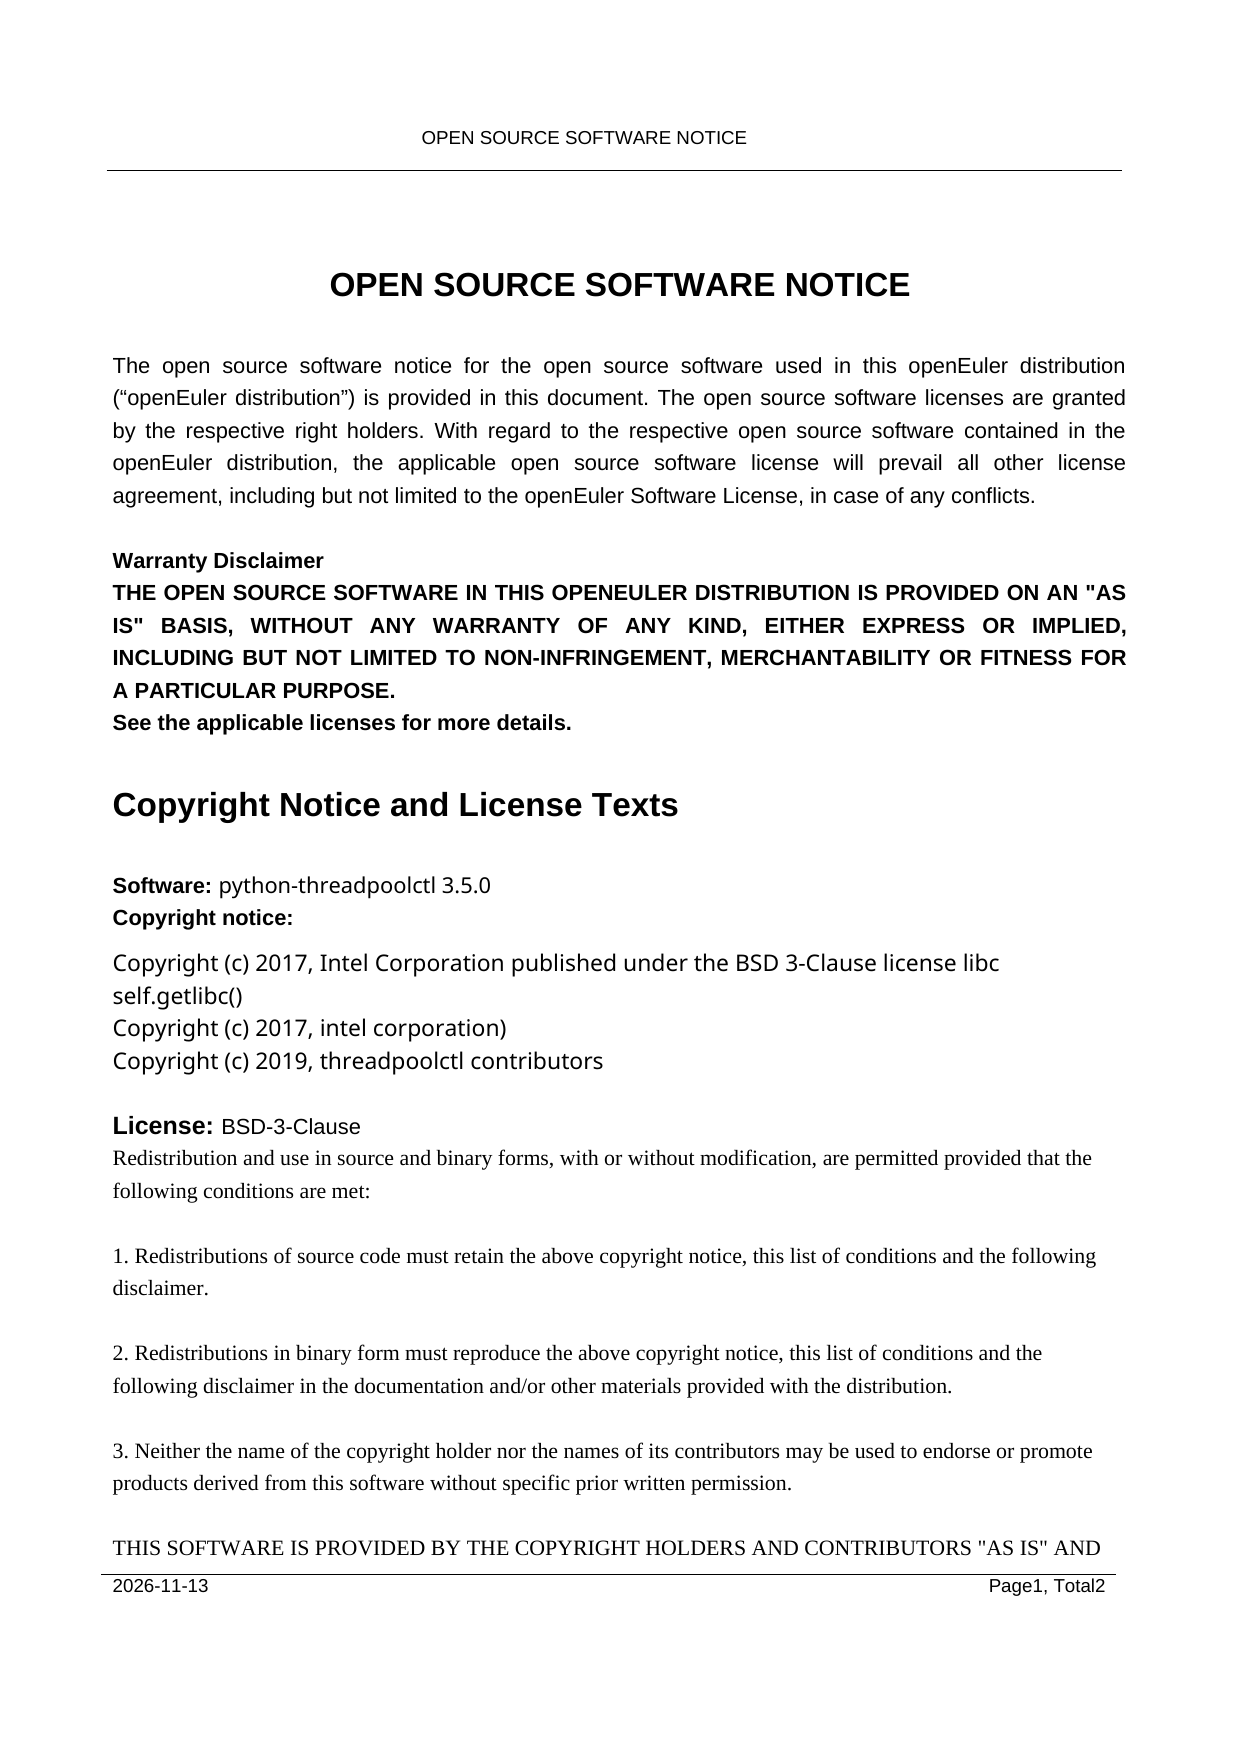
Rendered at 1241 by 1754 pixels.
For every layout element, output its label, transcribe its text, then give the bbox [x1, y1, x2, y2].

text Copyright notice: [112, 901, 1128, 934]
text Warranty Disclaimer [112, 544, 1128, 576]
text Copyright (c) 2017, Intel Corporation published under the BSD 3-Clause license libc self.getlibc() Copyright (c) 2017, intel corporation) Copyright (c) 2019, threadpoolctl contributors [112, 947, 1128, 1109]
text License: BSD-3-Clause [112, 1109, 1128, 1142]
text OPEN SOURCE SOFTWARE NOTICE [112, 251, 1128, 316]
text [112, 1142, 1128, 1564]
text THE OPEN SOURCE SOFTWARE IN THIS OPENEULER DISTRIBUTION IS PROVIDED ON AN "AS IS" BASIS, WITHOUT ANY WARRANTY OF ANY KIND, EITHER EXPRESS OR IMPLIED, INCLUDING BUT NOT LIMITED TO NON-INFRINGEMENT, MERCHANTABILITY OR FITNESS FOR A PARTICULAR PURPOSE. See the applicable licenses for more details. [112, 576, 1128, 739]
title Software: python-threadpoolctl 3.5.0 [112, 869, 1128, 901]
text Copyright Notice and License Texts [112, 771, 1128, 836]
text The open source software notice for the open source software used in this openEuler distribution (“openEuler distribution”) is provided in this document. The open source software licenses are granted by the respective right holders. With regard to the respective open source software contained in the openEuler distribution, the applicable open source software license will prevail all other license agreement, including but not limited to the openEuler Software License, in case of any conflicts. [112, 349, 1128, 511]
